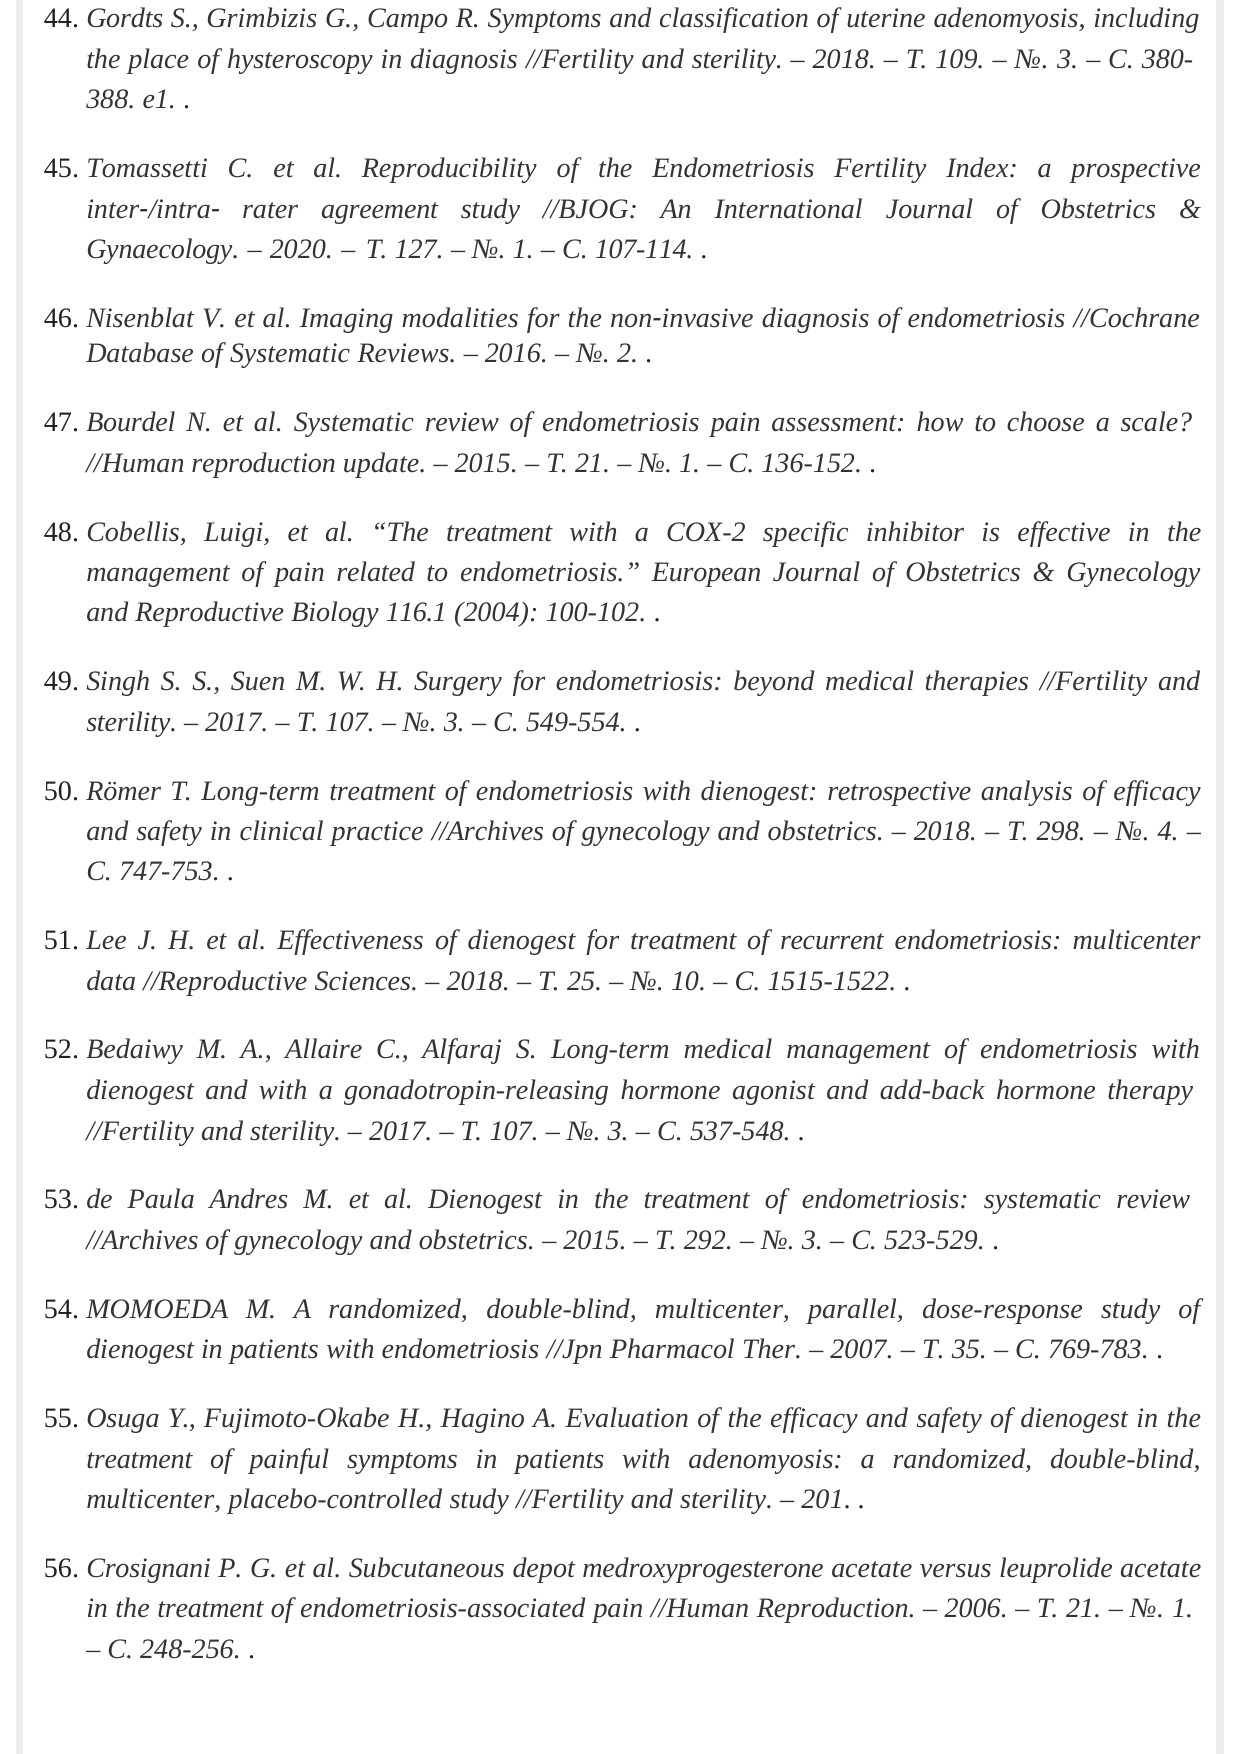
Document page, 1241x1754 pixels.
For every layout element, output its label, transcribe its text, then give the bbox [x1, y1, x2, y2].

list Singh S. S., Suen M. W. H. Surgery for endometriosis: beyond medical therapies //Fertility and sterility. – 2017. – Т. 107. – №. 3. – С. 549-554. . [44, 664, 1201, 737]
text 388. e1. . [86, 83, 1236, 115]
list Bourdel N. et al. Systematic review of endometriosis pain assessment: how to choose a scale? [44, 405, 1236, 437]
text //Fertility and sterility. – 2017. – Т. 107. – №. 3. – С. 537-548. . [86, 1114, 1236, 1146]
list MOMOEDA M. A randomized, double-blind, multicenter, parallel, dose-response study of dienogest in patients with endometriosis //Jpn Pharmacol Ther. – 2007. – Т. 35. – С. 769-783. . [44, 1292, 1200, 1365]
text //Human reproduction update. – 2015. – Т. 21. – №. 1. – С. 136-152. . [86, 446, 1236, 478]
list Römer T. Long-term treatment of endometriosis with dienogest: retrospective analysis of efficacy and safety in clinical practice //Archives of gynecology and obstetrics. – 2018. – Т. 298. – №. 4. – С. 747-753. . [44, 773, 1201, 887]
list Cobellis, Luigi, et al. “The treatment with a COX-2 specific inhibitor is effective in the management of pain related to endometriosis.” European Journal of Obstetrics & Gynecology and Reproductive Biology 116.1 (2004): 100-102. . [44, 514, 1201, 628]
text //Archives of gynecology and obstetrics. – 2015. – Т. 292. – №. 3. – С. 523-529. . [86, 1223, 1236, 1256]
list Lee J. H. et al. Effectiveness of dienogest for treatment of recurrent endometriosis: multicenter data //Reproductive Sciences. – 2018. – Т. 25. – №. 10. – С. 1515-1522. . [44, 923, 1201, 996]
list Bedaiwy M. A., Allaire C., Alfaraj S. Long-term medical management of endometriosis with dienogest and with a gonadotropin-releasing hormone agonist and add-back hormone therapy [44, 1032, 1201, 1105]
list Gordts S., Grimbizis G., Campo R. Symptoms and classification of uterine adenomyosis, including the place of hysteroscopy in diagnosis //Fertility and sterility. – 2018. – Т. 109. – №. 3. – С. 380- [44, 1, 1200, 74]
list Nisenblat V. et al. Imaging modalities for the non‐invasive diagnosis of endometriosis //Cochrane Database of Systematic Reviews. – 2016. – №. 2. . [44, 296, 1201, 369]
list Osuga Y., Fujimoto-Okabe H., Hagino A. Evaluation of the efficacy and safety of dienogest in the treatment of painful symptoms in patients with adenomyosis: a randomized, double-blind, multicenter, placebo-controlled study //Fertility and sterility. – 201. . [44, 1401, 1201, 1514]
list Crosignani P. G. et al. Subcutaneous depot medroxyprogesterone acetate versus leuprolide acetate in the treatment of endometriosis-associated pain //Human Reproduction. – 2006. – Т. 21. – №. 1. [44, 1551, 1201, 1624]
list de Paula Andres M. et al. Dienogest in the treatment of endometriosis: systematic review [44, 1182, 1236, 1215]
list Tomassetti C. et al. Reproducibility of the Endometriosis Fertility Index: a prospective inter‐/intra‐ rater agreement study //BJOG: An International Journal of Obstetrics & Gynaecology. – 2020. – Т. 127. – №. 1. – С. 107-114. . [44, 145, 1201, 267]
text – С. 248-256. . [86, 1632, 1236, 1664]
